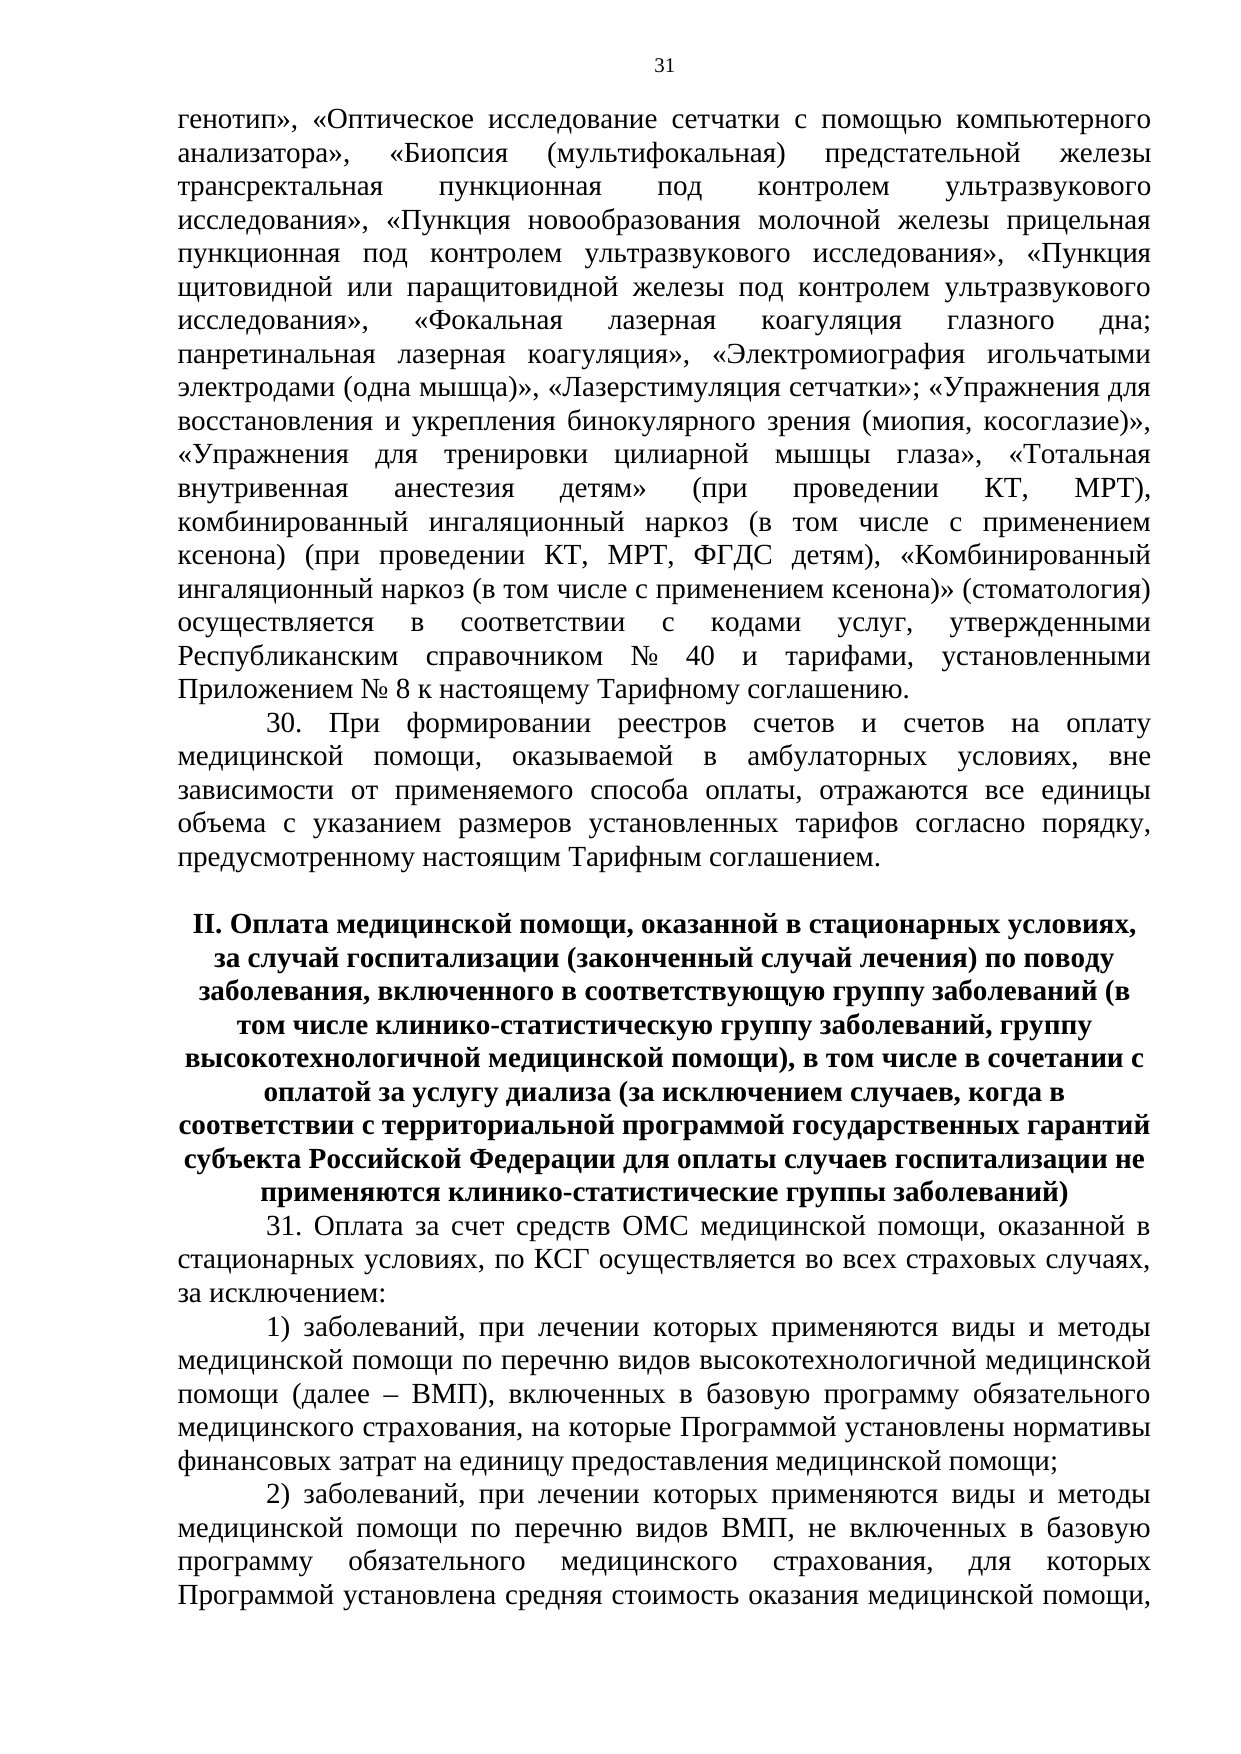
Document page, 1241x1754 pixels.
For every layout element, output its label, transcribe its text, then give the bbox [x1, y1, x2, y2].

text 31. Оплата за счет средств ОМС медицинской помощи, оказанной в стационарных условиях, по КСГ осуществляется во всех страховых случаях, за исключением: [177, 1208, 1152, 1309]
text 1) заболеваний, при лечении которых применяются виды и методы медицинской помощи по перечню видов высокотехнологичной медицинской помощи (далее – ВМП), включенных в базовую программу обязательного медицинского страхования, на которые Программой установлены нормативы финансовых затрат на единицу предоставления медицинской помощи; [177, 1309, 1152, 1476]
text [177, 1476, 1152, 1611]
text 30. При формировании реестров счетов и счетов на оплату медицинской помощи, оказываемой в амбулаторных условиях, вне зависимости от применяемого способа оплаты, отражаются все единицы объема с указанием размеров установленных тарифов согласно порядку, предусмотренному настоящим Тарифным соглашением. [177, 705, 1152, 873]
text II. Оплата медицинской помощи, оказанной в стационарных условиях, за случай госпитализации (законченный случай лечения) по поводу заболевания, включенного в соответствующую группу заболеваний (в том числе клинико-статистическую группу заболеваний, группу высокотехнологичной медицинской помощи), в том числе в сочетании с оплатой за услугу диализа (за исключением случаев, когда в соответствии с территориальной программой государственных гарантий субъекта Российской Федерации для оплаты случаев госпитализации не применяются клинико-статистические группы заболеваний) [177, 906, 1152, 1208]
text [177, 101, 1152, 705]
